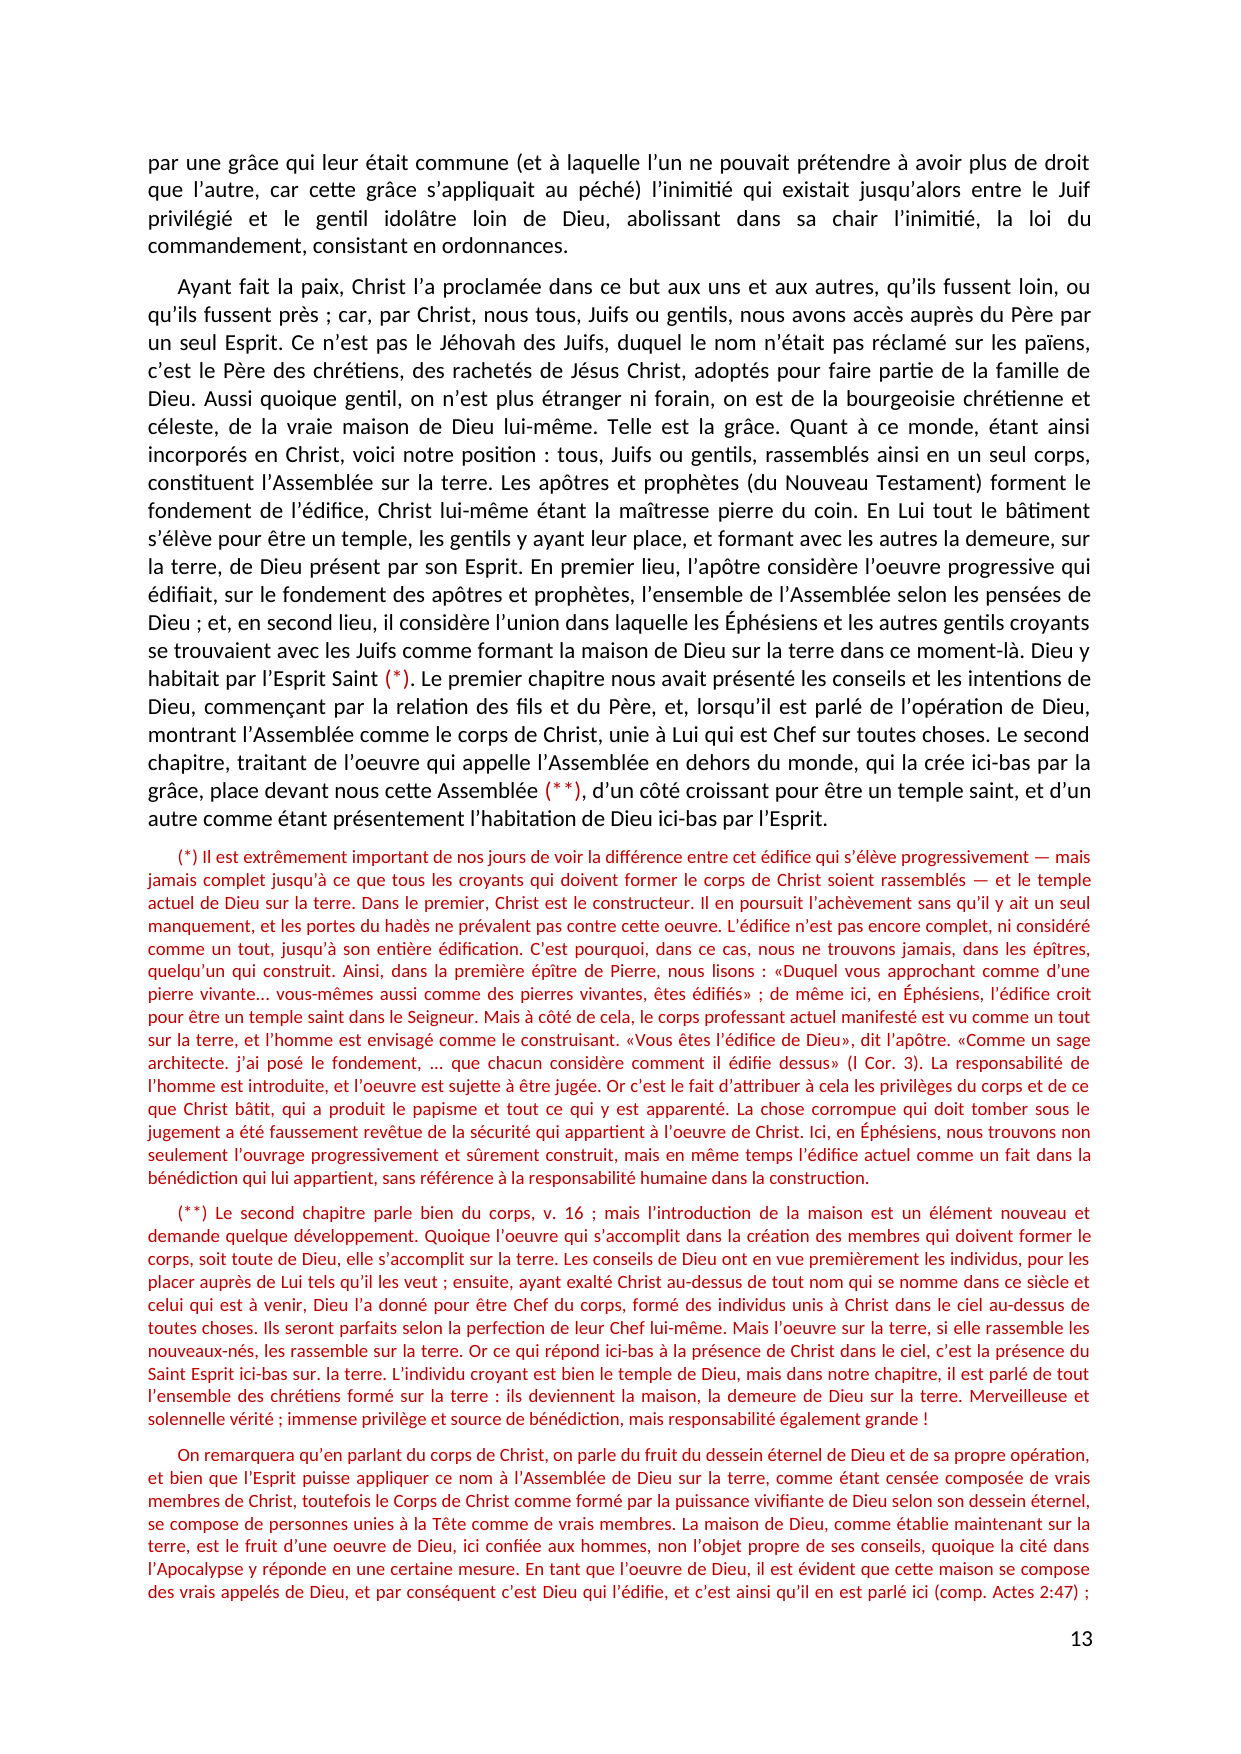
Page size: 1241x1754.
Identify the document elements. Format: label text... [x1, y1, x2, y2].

text Ayant fait la paix, Christ l’a proclamée dans ce but aux uns et aux autres, qu’ils fussent loin, ou qu’ils fussent près ; car, par Christ, nous tous, Juifs ou gentils, nous avons accès auprès du Père par un seul Esprit. Ce n’est pas le Jéhovah des Juifs, duquel le nom n’était pas réclamé sur les païens, c’est le Père des chrétiens, des rachetés de Jésus Christ, adoptés pour faire partie de la famille de Dieu. Aussi quoique gentil, on n’est plus étranger ni forain, on est de la bourgeoisie chrétienne et céleste, de la vraie maison de Dieu lui-même. Telle est la grâce. Quant à ce monde, étant ainsi incorporés en Christ, voici notre position : tous, Juifs ou gentils, rassemblés ainsi en un seul corps, constituent l’Assemblée sur la terre. Les apôtres et prophètes (du Nouveau Testament) forment le fondement de l’édifice, Christ lui-même étant la maîtresse pierre du coin. En Lui tout le bâtiment s’élève pour être un temple, les gentils y ayant leur place, et formant avec les autres la demeure, sur la terre, de Dieu présent par son Esprit. En premier lieu, l’apôtre considère l’oeuvre progressive qui édifiait, sur le fondement des apôtres et prophètes, l’ensemble de l’Assemblée selon les pensées de Dieu ; et, en second lieu, il considère l’union dans laquelle les Éphésiens et les autres gentils croyants se trouvaient avec les Juifs comme formant la maison de Dieu sur la terre dans ce moment-là. Dieu y habitait par l’Esprit Saint (*). Le premier chapitre nous avait présenté les conseils et les intentions de Dieu, commençant par la relation des fils et du Père, et, lorsqu’il est parlé de l’opération de Dieu, montrant l’Assemblée comme le corps de Christ, unie à Lui qui est Chef sur toutes choses. Le second chapitre, traitant de l’oeuvre qui appelle l’Assemblée en dehors du monde, qui la crée ici-bas par la grâce, place devant nous cette Assemblée (**), d’un côté croissant pour être un temple saint, et d’un autre comme étant présentement l’habitation de Dieu ici-bas par l’Esprit. [148, 272, 1093, 833]
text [148, 148, 1093, 260]
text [148, 1443, 1093, 1603]
text (*) Il est extrêmement important de nos jours de voir la différence entre cet édifice qui s’élève progressivement — mais jamais complet jusqu’à ce que tous les croyants qui doivent former le corps de Christ soient rassemblés — et le temple actuel de Dieu sur la terre. Dans le premier, Christ est le constructeur. Il en poursuit l’achèvement sans qu’il y ait un seul manquement, et les portes du hadès ne prévalent pas contre cette oeuvre. L’édifice n’est pas encore complet, ni considéré comme un tout, jusqu’à son entière édification. C’est pourquoi, dans ce cas, nous ne trouvons jamais, dans les épîtres, quelqu’un qui construit. Ainsi, dans la première épître de Pierre, nous lisons : «Duquel vous approchant comme d’une pierre vivante... vous-mêmes aussi comme des pierres vivantes, êtes édifiés» ; de même ici, en Éphésiens, l’édifice croit pour être un temple saint dans le Seigneur. Mais à côté de cela, le corps professant actuel manifesté est vu comme un tout sur la terre, et l’homme est envisagé comme le construisant. «Vous êtes l’édifice de Dieu», dit l’apôtre. «Comme un sage architecte. j’ai posé le fondement, ... que chacun considère comment il édifie dessus» (l Cor. 3). La responsabilité de l’homme est introduite, et l’oeuvre est sujette à être jugée. Or c’est le fait d’attribuer à cela les privilèges du corps et de ce que Christ bâtit, qui a produit le papisme et tout ce qui y est apparenté. La chose corrompue qui doit tomber sous le jugement a été faussement revêtue de la sécurité qui appartient à l’oeuvre de Christ. Ici, en Éphésiens, nous trouvons non seulement l’ouvrage progressivement et sûrement construit, mais en même temps l’édifice actuel comme un fait dans la bénédiction qui lui appartient, sans référence à la responsabilité humaine dans la construction. [148, 845, 1093, 1189]
text (**) Le second chapitre parle bien du corps, v. 16 ; mais l’introduction de la maison est un élément nouveau et demande quelque développement. Quoique l’oeuvre qui s’accomplit dans la création des membres qui doivent former le corps, soit toute de Dieu, elle s’accomplit sur la terre. Les conseils de Dieu ont en vue premièrement les individus, pour les placer auprès de Lui tels qu’il les veut ; ensuite, ayant exalté Christ au-dessus de tout nom qui se nomme dans ce siècle et celui qui est à venir, Dieu l’a donné pour être Chef du corps, formé des individus unis à Christ dans le ciel au-dessus de toutes choses. Ils seront parfaits selon la perfection de leur Chef lui-même. Mais l’oeuvre sur la terre, si elle rassemble les nouveaux-nés, les rassemble sur la terre. Or ce qui répond ici-bas à la présence de Christ dans le ciel, c’est la présence du Saint Esprit ici-bas sur. la terre. L’individu croyant est bien le temple de Dieu, mais dans notre chapitre, il est parlé de tout l’ensemble des chrétiens formé sur la terre : ils deviennent la maison, la demeure de Dieu sur la terre. Merveilleuse et solennelle vérité ; immense privilège et source de bénédiction, mais responsabilité également grande ! [148, 1201, 1093, 1431]
